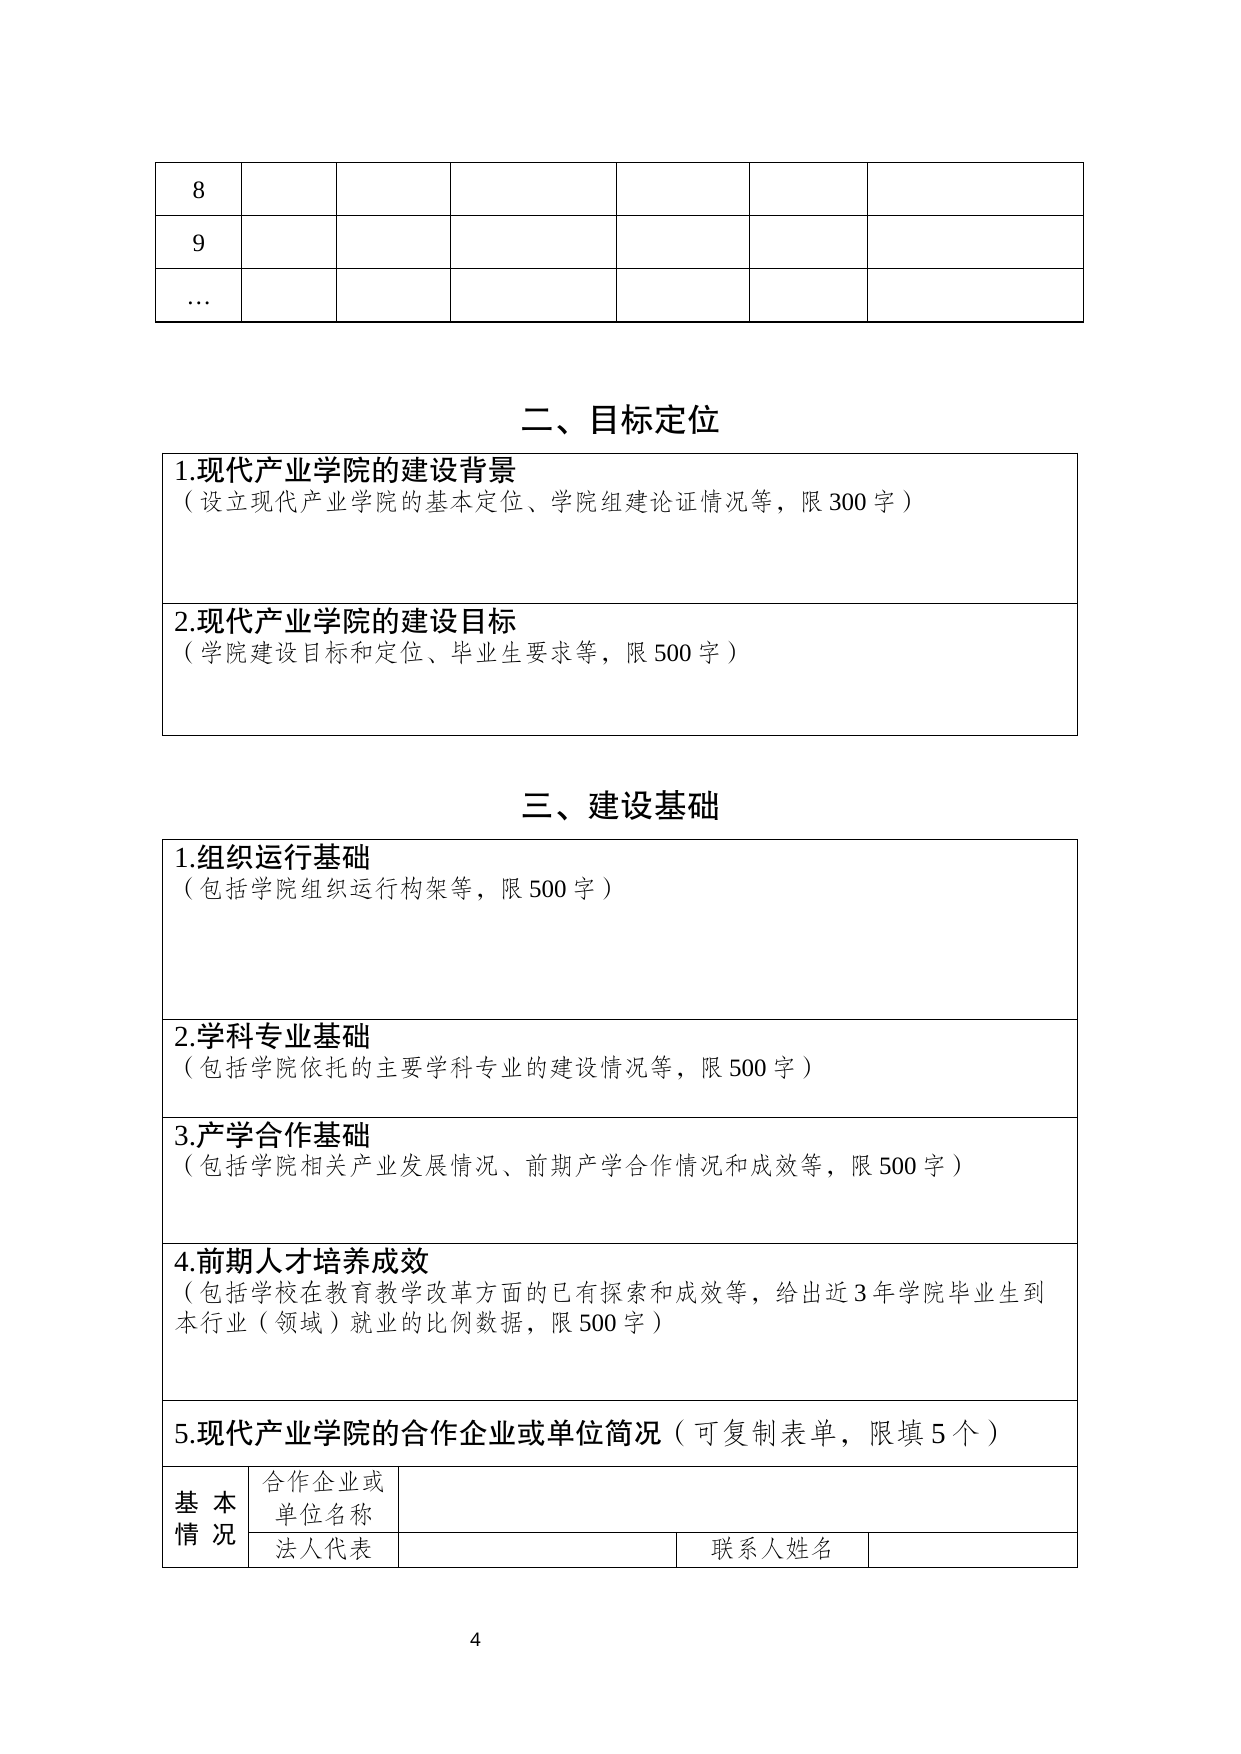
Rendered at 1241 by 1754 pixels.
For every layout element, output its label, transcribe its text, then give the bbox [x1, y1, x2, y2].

table_cell [750, 269, 867, 321]
table_cell 3.产学合作基础 （包括学院相关产业发展情况、前期产学合作情况和成效等，限500字） [163, 1118, 1077, 1243]
table_cell [451, 216, 616, 268]
table_cell [617, 216, 749, 268]
table_cell [242, 163, 336, 215]
table_cell [868, 216, 1083, 268]
table_cell 2.学科专业基础 （包括学院依托的主要学科专业的建设情况等，限500字） [163, 1020, 1077, 1117]
table_cell [869, 1533, 1077, 1567]
table_header 1.现代产业学院的建设背景 （设立现代产业学院的基本定位、学院组建论证情况等，限300字） [163, 454, 1077, 603]
table_cell 4.前期人才培养成效 （包括学校在教育教学改革方面的已有探索和成效等，给出近3年学院毕业生到本行业（领域）就业的比例数据，限500字） [163, 1244, 1077, 1400]
table_cell [750, 163, 867, 215]
table_cell [337, 269, 450, 321]
table_cell 5.现代产业学院的合作企业或单位简况（可复制表单，限填5个） [163, 1401, 1077, 1466]
table_cell 法人代表 [249, 1533, 398, 1567]
table_cell 2.现代产业学院的建设目标 （学院建设目标和定位、毕业生要求等，限500字） [163, 604, 1077, 735]
table_cell [868, 269, 1083, 321]
table_cell [617, 163, 749, 215]
table_cell [451, 163, 616, 215]
table_cell 8 [156, 163, 241, 215]
table_header 1.组织运行基础 （包括学院组织运行构架等，限500字） [163, 840, 1077, 1018]
table_cell [399, 1467, 1077, 1532]
table_cell [617, 269, 749, 321]
table_cell [242, 216, 336, 268]
table_cell [242, 269, 336, 321]
table_cell [868, 163, 1083, 215]
table_cell [337, 163, 450, 215]
table_cell 合作企业或单位名称 [249, 1467, 398, 1532]
text 三、建设基础 [187, 774, 1053, 839]
text 二、目标定位 [187, 387, 1053, 452]
table_cell 基本情 况 [163, 1467, 248, 1567]
table_cell [399, 1533, 676, 1567]
table_cell 9 [156, 216, 241, 268]
table_cell [337, 216, 450, 268]
table_cell 联系人姓名 [677, 1533, 868, 1567]
table_cell … [156, 269, 241, 321]
table_cell [750, 216, 867, 268]
table_cell [451, 269, 616, 321]
